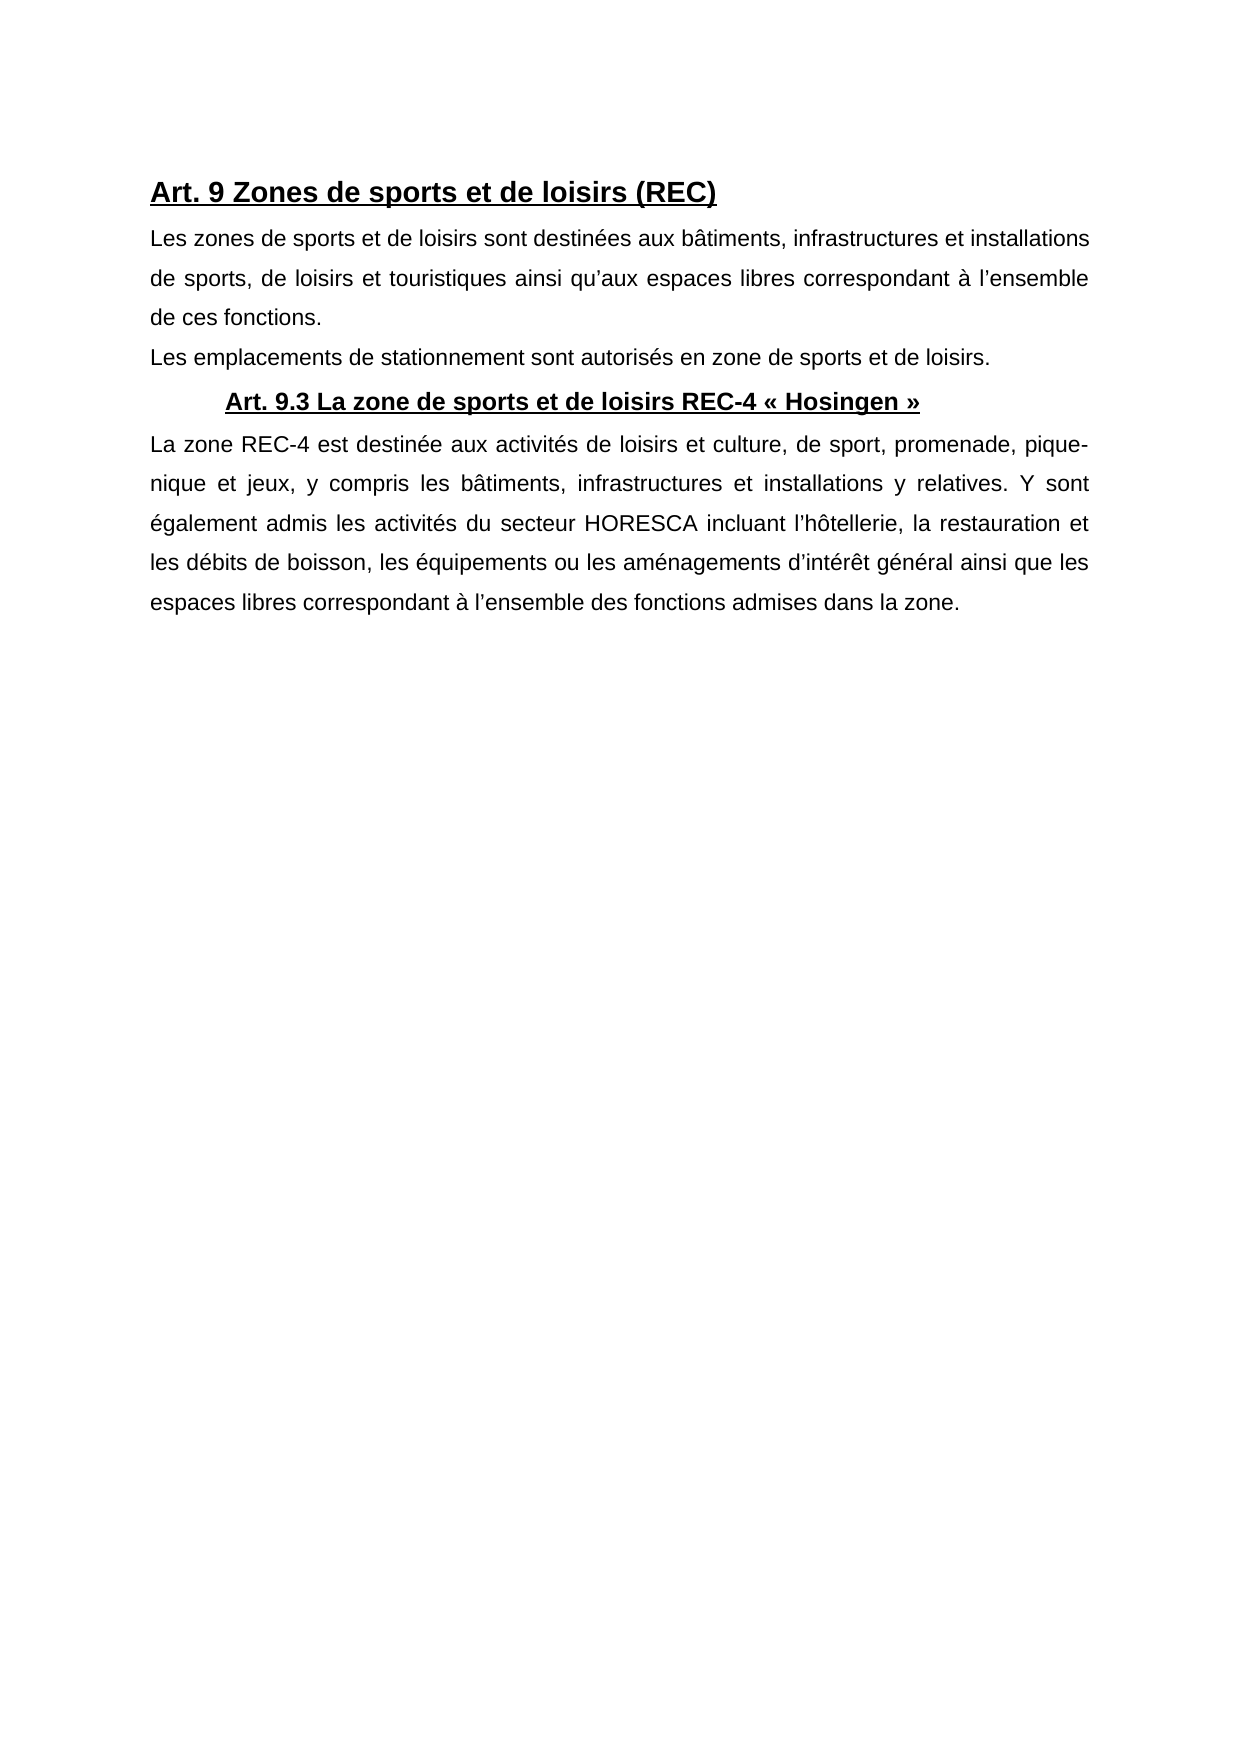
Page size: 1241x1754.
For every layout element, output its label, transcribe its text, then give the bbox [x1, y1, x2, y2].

text La zone REC-4 est destinée aux activités de loisirs et culture, de sport, promenade, pique-nique et jeux, y compris les bâtiments, infrastructures et installations y relatives. Y sont également admis les activités du secteur HORESCA incluant l’hôtellerie, la restauration et les débits de boisson, les équipements ou les aménagements d’intérêt général ainsi que les espaces libres correspondant à l’ensemble des fonctions admises dans la zone. [150, 431, 1090, 615]
subtitle Art. 9 Zones de sports et de loisirs (REC) [150, 175, 1090, 208]
subtitle Art. 9.3 La zone de sports et de loisirs REC-4 « Hosingen » [225, 387, 1090, 416]
text Les emplacements de stationnement sont autorisés en zone de sports et de loisirs. [150, 344, 1090, 370]
text Les zones de sports et de loisirs sont destinées aux bâtiments, infrastructures et installations de sports, de loisirs et touristiques ainsi qu’aux espaces libres correspondant à l’ensemble de ces fonctions. [150, 225, 1090, 331]
